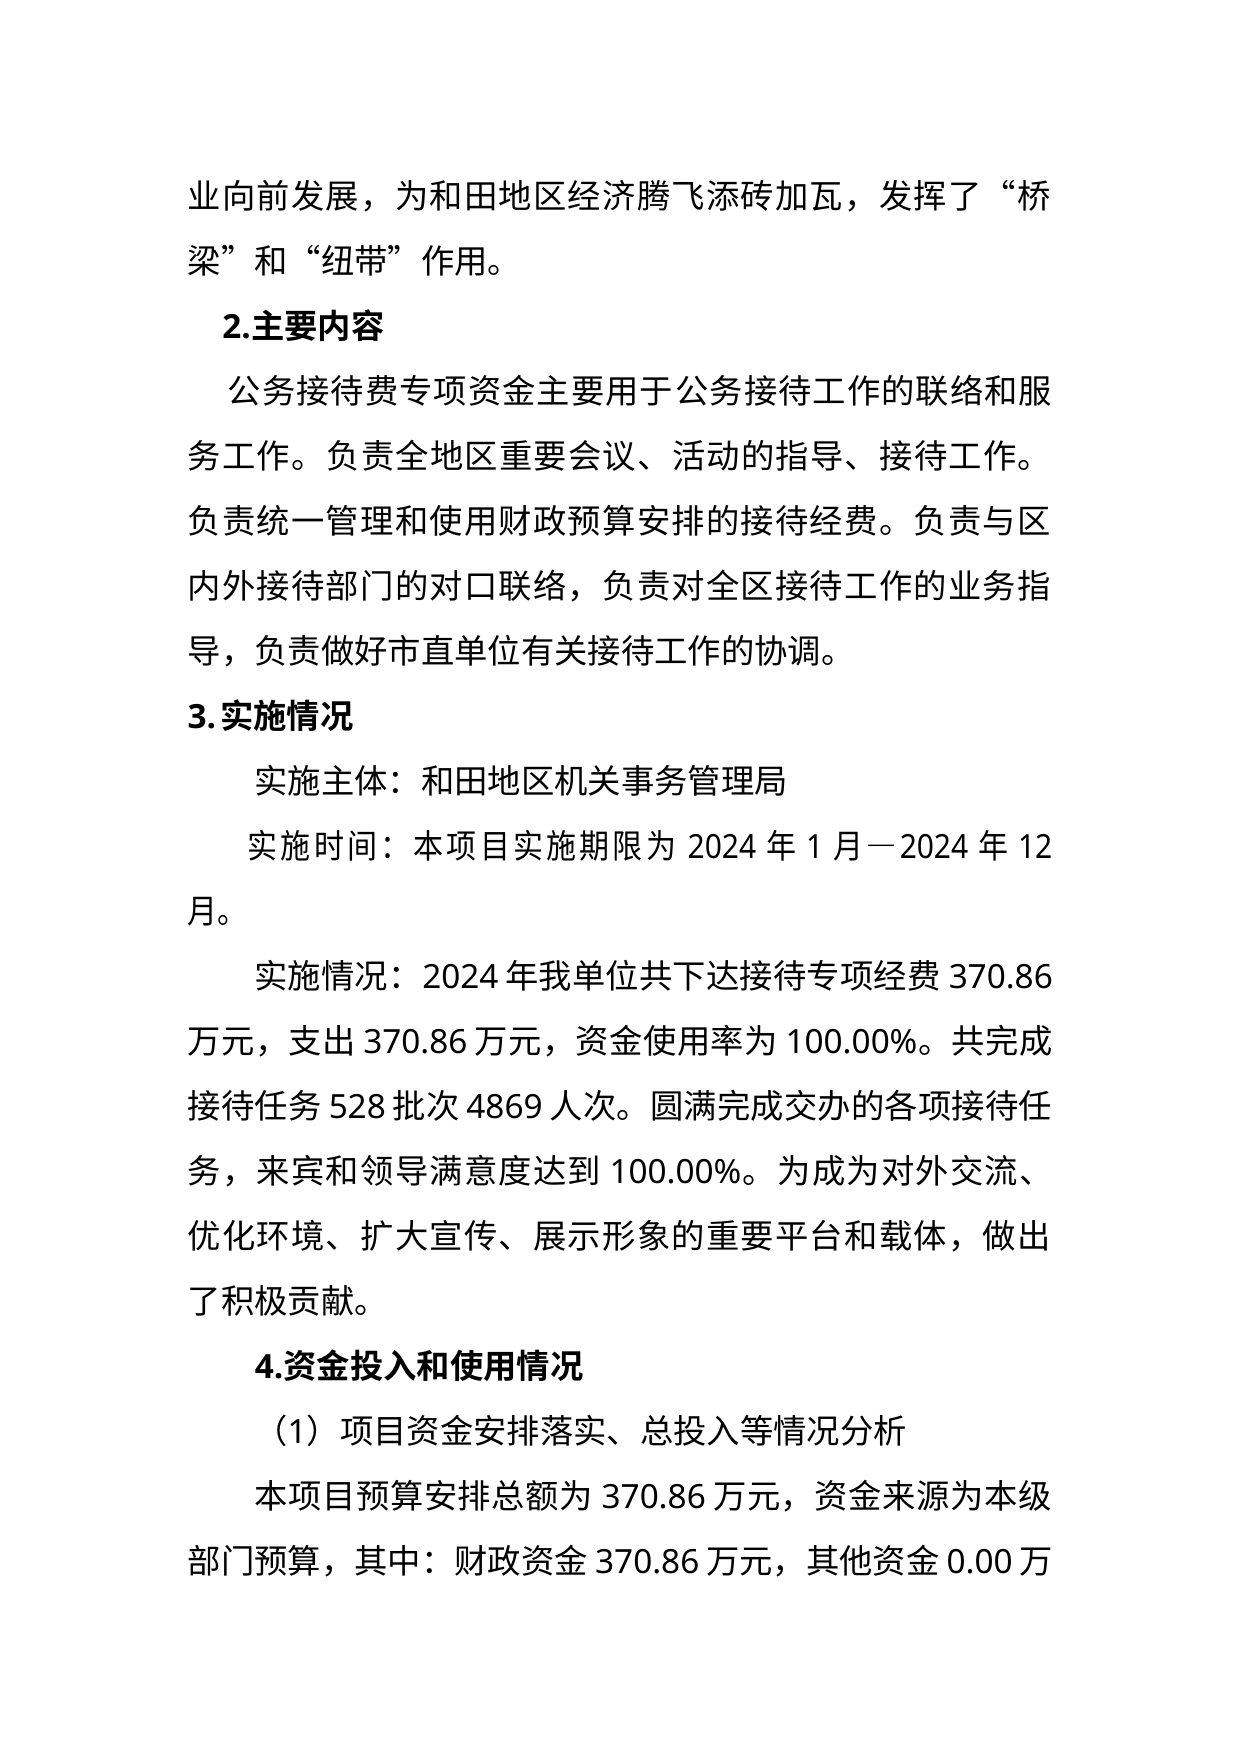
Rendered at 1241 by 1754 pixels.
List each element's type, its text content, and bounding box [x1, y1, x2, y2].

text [187, 162, 1053, 292]
text 公务接待费专项资金主要用于公务接待工作的联络和服务工作。负责全地区重要会议、活动的指导、接待工作。负责统一管理和使用财政预算安排的接待经费。负责与区内外接待部门的对口联络，负责对全区接待工作的业务指导，负责做好市直单位有关接待工作的协调。 [187, 357, 1053, 682]
text 2.主要内容 [187, 292, 1053, 357]
text 实施情况：2024年我单位共下达接待专项经费370.86万元，支出370.86万元，资金使用率为100.00%。共完成接待任务528批次4869人次。圆满完成交办的各项接待任务，来宾和领导满意度达到100.00%。为成为对外交流、优化环境、扩大宣传、展示形象的重要平台和载体，做出了积极贡献。 [187, 942, 1053, 1332]
text 实施时间：本项目实施期限为2024年1月—2024年12月。 [187, 812, 1053, 942]
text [187, 1462, 1053, 1592]
text 4.资金投入和使用情况 [187, 1332, 1053, 1397]
list 实施情况 [187, 682, 1053, 747]
list 实施主体：和田地区机关事务管理局 [187, 747, 1053, 812]
text （1）项目资金安排落实、总投入等情况分析 [187, 1397, 1053, 1462]
